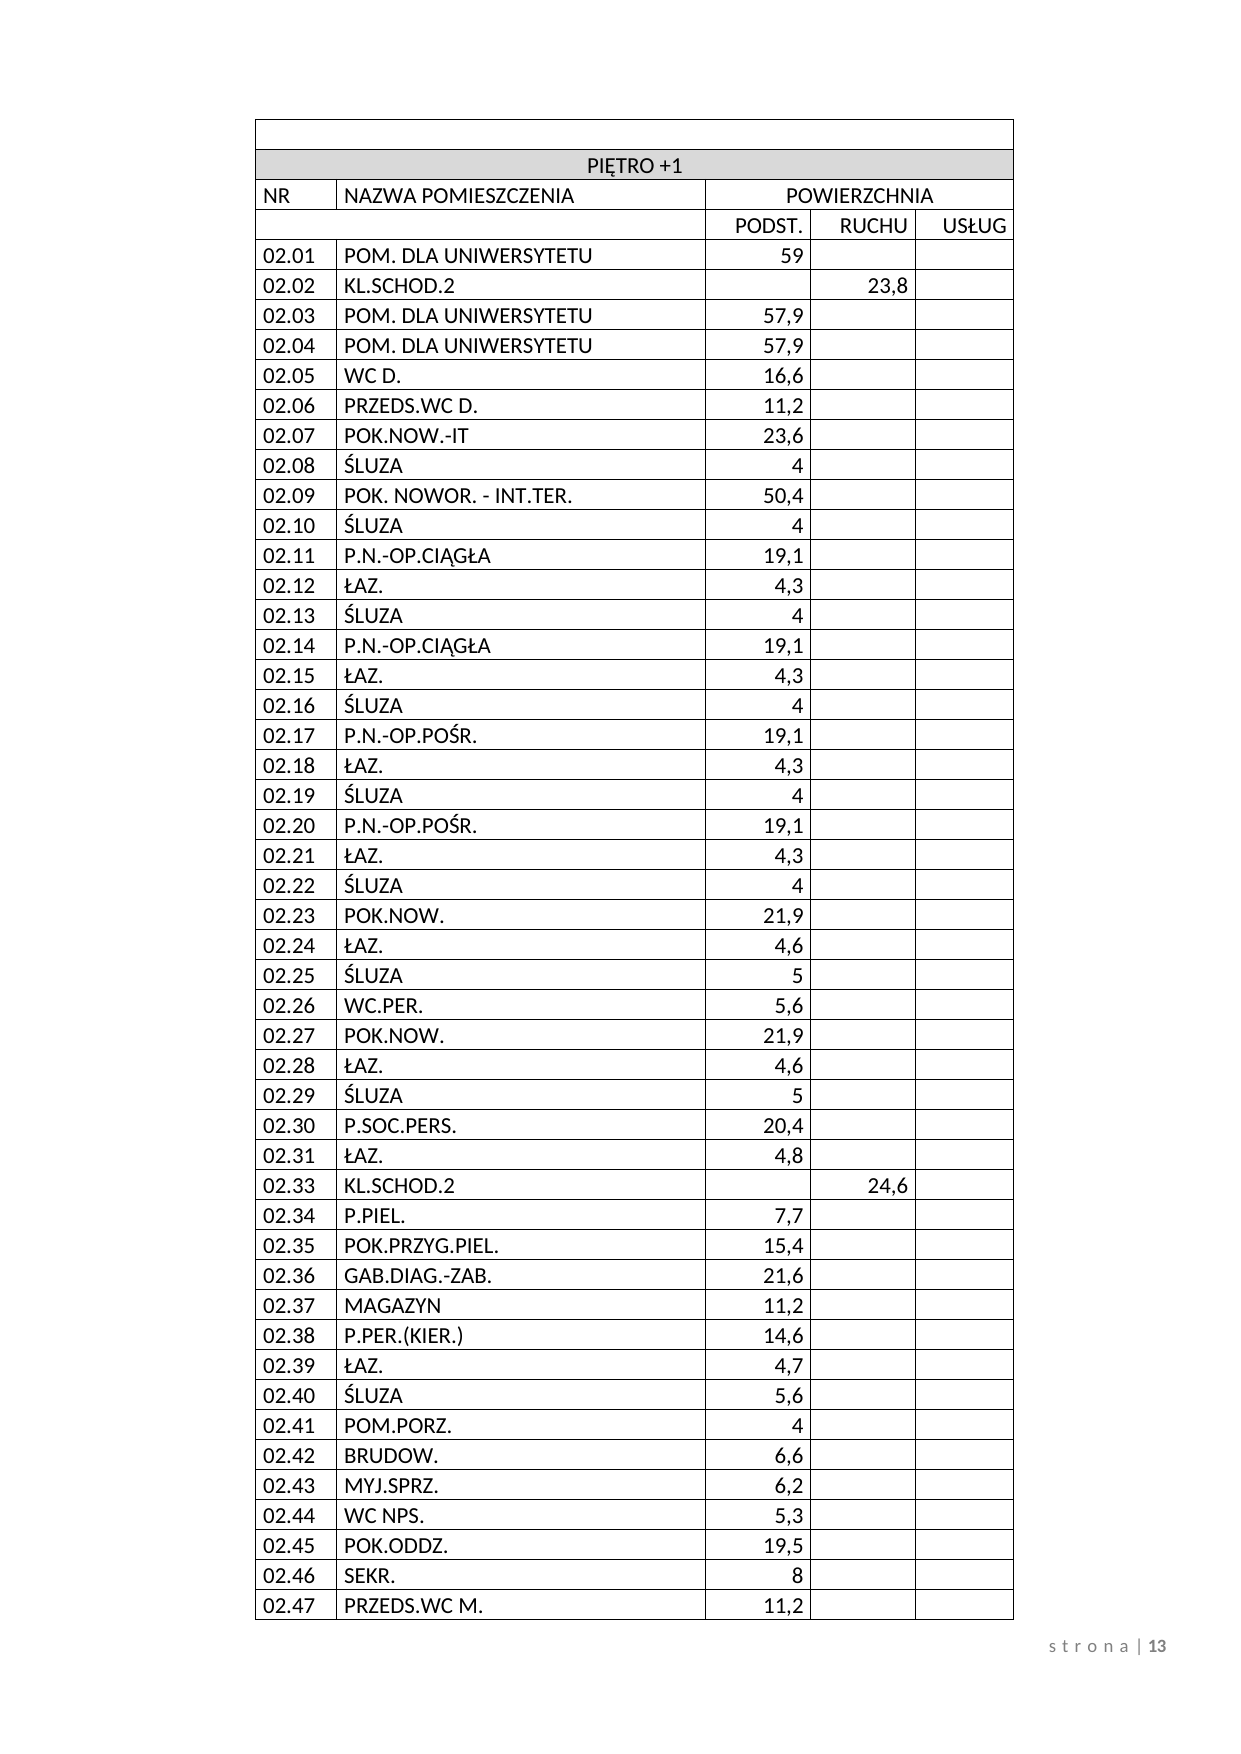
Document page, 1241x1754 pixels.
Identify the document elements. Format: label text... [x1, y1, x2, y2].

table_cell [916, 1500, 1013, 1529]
table_cell [916, 330, 1013, 359]
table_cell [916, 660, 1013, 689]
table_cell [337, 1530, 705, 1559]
table_cell ŚLUZA [337, 450, 705, 479]
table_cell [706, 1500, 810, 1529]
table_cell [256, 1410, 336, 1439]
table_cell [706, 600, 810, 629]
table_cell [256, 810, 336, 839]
table_cell 02.01 [256, 240, 336, 269]
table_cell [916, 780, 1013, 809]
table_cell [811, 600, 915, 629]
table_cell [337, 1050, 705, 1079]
table_cell P.N.-OP.CIĄGŁA [337, 540, 705, 569]
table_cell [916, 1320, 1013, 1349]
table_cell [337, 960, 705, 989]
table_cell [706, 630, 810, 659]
table_cell USŁUG [916, 210, 1013, 239]
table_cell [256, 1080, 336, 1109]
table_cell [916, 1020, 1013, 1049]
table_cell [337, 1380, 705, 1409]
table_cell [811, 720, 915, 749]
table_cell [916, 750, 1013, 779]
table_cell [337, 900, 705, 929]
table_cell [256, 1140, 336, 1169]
table_cell WC D. [337, 360, 705, 389]
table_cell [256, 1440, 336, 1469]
table_cell [916, 540, 1013, 569]
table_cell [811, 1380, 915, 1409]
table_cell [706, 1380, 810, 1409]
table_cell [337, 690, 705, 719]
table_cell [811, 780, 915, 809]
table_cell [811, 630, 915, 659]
table_cell [916, 570, 1013, 599]
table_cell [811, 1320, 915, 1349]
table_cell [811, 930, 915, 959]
table_cell [256, 210, 705, 239]
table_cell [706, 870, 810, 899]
table_cell POM. DLA UNIWERSYTETU [337, 300, 705, 329]
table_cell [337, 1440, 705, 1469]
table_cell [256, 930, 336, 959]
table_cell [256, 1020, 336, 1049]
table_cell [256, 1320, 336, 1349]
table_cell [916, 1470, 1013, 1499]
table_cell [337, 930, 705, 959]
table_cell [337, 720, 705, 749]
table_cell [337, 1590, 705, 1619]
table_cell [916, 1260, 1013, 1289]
table_cell 02.13 [256, 600, 336, 629]
table_cell 4 [706, 510, 810, 539]
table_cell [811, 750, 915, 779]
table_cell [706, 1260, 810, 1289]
table_cell [916, 480, 1013, 509]
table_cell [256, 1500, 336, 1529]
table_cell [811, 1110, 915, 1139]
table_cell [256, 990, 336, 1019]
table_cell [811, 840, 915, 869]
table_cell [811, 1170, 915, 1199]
table_cell [811, 510, 915, 539]
table_cell 02.10 [256, 510, 336, 539]
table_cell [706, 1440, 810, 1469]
table_cell NR [256, 180, 336, 209]
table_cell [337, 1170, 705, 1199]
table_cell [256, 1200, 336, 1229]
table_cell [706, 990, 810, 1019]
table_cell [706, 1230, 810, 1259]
table_cell POK. NOWOR. - INT.TER. [337, 480, 705, 509]
table_cell 4,3 [706, 570, 810, 599]
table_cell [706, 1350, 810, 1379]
table_cell 19,1 [706, 540, 810, 569]
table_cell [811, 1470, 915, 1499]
table_cell [811, 540, 915, 569]
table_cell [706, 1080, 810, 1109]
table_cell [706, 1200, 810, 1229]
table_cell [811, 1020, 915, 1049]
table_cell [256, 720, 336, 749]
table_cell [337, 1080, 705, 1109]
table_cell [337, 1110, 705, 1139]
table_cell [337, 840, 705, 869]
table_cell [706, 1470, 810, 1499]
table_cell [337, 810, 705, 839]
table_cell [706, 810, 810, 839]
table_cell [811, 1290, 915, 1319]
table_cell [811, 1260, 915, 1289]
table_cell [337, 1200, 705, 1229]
table_cell 4 [706, 450, 810, 479]
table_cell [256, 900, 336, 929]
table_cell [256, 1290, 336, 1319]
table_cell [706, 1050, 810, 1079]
table_cell 02.07 [256, 420, 336, 449]
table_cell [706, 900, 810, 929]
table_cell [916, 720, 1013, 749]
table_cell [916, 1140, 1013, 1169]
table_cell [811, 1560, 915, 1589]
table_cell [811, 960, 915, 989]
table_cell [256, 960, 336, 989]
table_cell 02.12 [256, 570, 336, 599]
table_cell 59 [706, 240, 810, 269]
table_cell [916, 390, 1013, 419]
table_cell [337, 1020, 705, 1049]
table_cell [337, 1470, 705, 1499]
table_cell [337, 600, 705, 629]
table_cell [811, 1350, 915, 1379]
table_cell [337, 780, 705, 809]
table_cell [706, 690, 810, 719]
table_cell POM. DLA UNIWERSYTETU [337, 330, 705, 359]
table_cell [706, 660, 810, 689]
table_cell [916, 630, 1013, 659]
table_cell 16,6 [706, 360, 810, 389]
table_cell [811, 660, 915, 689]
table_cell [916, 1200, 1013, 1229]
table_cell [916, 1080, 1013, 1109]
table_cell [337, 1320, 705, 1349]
table_cell 02.05 [256, 360, 336, 389]
table_cell [811, 480, 915, 509]
table_cell 02.02 [256, 270, 336, 299]
table_cell [706, 270, 810, 299]
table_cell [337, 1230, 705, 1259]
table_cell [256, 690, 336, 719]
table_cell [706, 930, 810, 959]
table_cell [811, 570, 915, 599]
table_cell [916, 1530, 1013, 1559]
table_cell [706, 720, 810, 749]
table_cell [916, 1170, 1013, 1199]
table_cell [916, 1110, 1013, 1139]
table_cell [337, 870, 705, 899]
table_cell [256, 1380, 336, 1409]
table_cell RUCHU [811, 210, 915, 239]
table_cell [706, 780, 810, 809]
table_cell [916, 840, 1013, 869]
table_cell [916, 360, 1013, 389]
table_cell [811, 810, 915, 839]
table_cell 57,9 [706, 330, 810, 359]
table_cell [811, 390, 915, 419]
table_cell 50,4 [706, 480, 810, 509]
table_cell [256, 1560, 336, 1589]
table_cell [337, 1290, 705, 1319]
table_cell KL.SCHOD.2 [337, 270, 705, 299]
table_cell ŚLUZA [337, 510, 705, 539]
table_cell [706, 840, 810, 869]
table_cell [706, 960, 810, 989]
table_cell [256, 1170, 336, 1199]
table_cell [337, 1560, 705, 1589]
table_cell 02.08 [256, 450, 336, 479]
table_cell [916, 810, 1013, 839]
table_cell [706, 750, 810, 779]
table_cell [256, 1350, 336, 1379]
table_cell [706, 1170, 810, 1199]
table_cell 23,6 [706, 420, 810, 449]
table_cell [811, 330, 915, 359]
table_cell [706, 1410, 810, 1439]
table_cell POWIERZCHNIA [706, 180, 1013, 209]
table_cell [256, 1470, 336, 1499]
table_cell 57,9 [706, 300, 810, 329]
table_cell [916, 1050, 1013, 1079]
table_cell [256, 120, 1013, 149]
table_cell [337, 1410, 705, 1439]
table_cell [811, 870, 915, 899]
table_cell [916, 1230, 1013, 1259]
table_cell [916, 450, 1013, 479]
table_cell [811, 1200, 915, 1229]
table_cell [916, 300, 1013, 329]
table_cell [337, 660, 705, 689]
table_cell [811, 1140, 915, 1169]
table_cell PRZEDS.WC D. [337, 390, 705, 419]
table_cell 23,8 [811, 270, 915, 299]
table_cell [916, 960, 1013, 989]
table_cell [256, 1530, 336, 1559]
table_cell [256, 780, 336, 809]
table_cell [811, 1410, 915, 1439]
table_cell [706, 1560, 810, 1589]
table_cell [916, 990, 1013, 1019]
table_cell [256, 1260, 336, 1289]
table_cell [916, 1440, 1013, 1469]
table_cell ŁAZ. [337, 570, 705, 599]
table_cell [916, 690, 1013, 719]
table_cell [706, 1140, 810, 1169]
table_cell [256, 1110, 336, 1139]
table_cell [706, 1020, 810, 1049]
table_cell POM. DLA UNIWERSYTETU [337, 240, 705, 269]
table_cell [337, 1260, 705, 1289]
table_cell 02.11 [256, 540, 336, 569]
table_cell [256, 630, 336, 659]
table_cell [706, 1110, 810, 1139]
table_cell 02.06 [256, 390, 336, 419]
table_cell PIĘTRO +1 [256, 150, 1013, 179]
table_cell 02.04 [256, 330, 336, 359]
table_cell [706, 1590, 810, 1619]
table_cell 02.03 [256, 300, 336, 329]
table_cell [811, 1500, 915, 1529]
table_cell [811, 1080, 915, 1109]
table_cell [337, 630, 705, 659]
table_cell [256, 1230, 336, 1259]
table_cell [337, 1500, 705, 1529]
table_cell [811, 420, 915, 449]
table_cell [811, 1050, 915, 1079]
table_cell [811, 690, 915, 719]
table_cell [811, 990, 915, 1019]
table_cell 11,2 [706, 390, 810, 419]
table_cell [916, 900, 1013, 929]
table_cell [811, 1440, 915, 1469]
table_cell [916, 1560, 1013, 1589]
table_cell [916, 510, 1013, 539]
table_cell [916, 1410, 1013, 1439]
table_cell [916, 420, 1013, 449]
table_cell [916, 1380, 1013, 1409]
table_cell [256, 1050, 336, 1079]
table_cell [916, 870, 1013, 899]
table_cell POK.NOW.-IT [337, 420, 705, 449]
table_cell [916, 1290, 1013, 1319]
table_cell [811, 240, 915, 269]
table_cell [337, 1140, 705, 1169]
table_cell [916, 240, 1013, 269]
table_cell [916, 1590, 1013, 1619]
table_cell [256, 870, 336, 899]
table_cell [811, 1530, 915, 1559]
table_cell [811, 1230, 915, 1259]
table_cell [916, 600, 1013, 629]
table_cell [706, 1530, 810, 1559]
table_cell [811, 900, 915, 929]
table_cell 02.09 [256, 480, 336, 509]
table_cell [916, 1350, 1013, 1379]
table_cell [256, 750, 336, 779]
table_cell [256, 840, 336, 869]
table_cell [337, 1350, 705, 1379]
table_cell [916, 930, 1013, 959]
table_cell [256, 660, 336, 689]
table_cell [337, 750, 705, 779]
table_cell [811, 450, 915, 479]
table_cell [916, 270, 1013, 299]
table_cell [811, 300, 915, 329]
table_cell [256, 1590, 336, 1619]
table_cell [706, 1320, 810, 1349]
table_cell [811, 360, 915, 389]
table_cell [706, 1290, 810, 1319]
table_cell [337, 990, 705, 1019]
table_cell PODST. [706, 210, 810, 239]
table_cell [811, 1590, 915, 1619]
table_cell NAZWA POMIESZCZENIA [337, 180, 705, 209]
